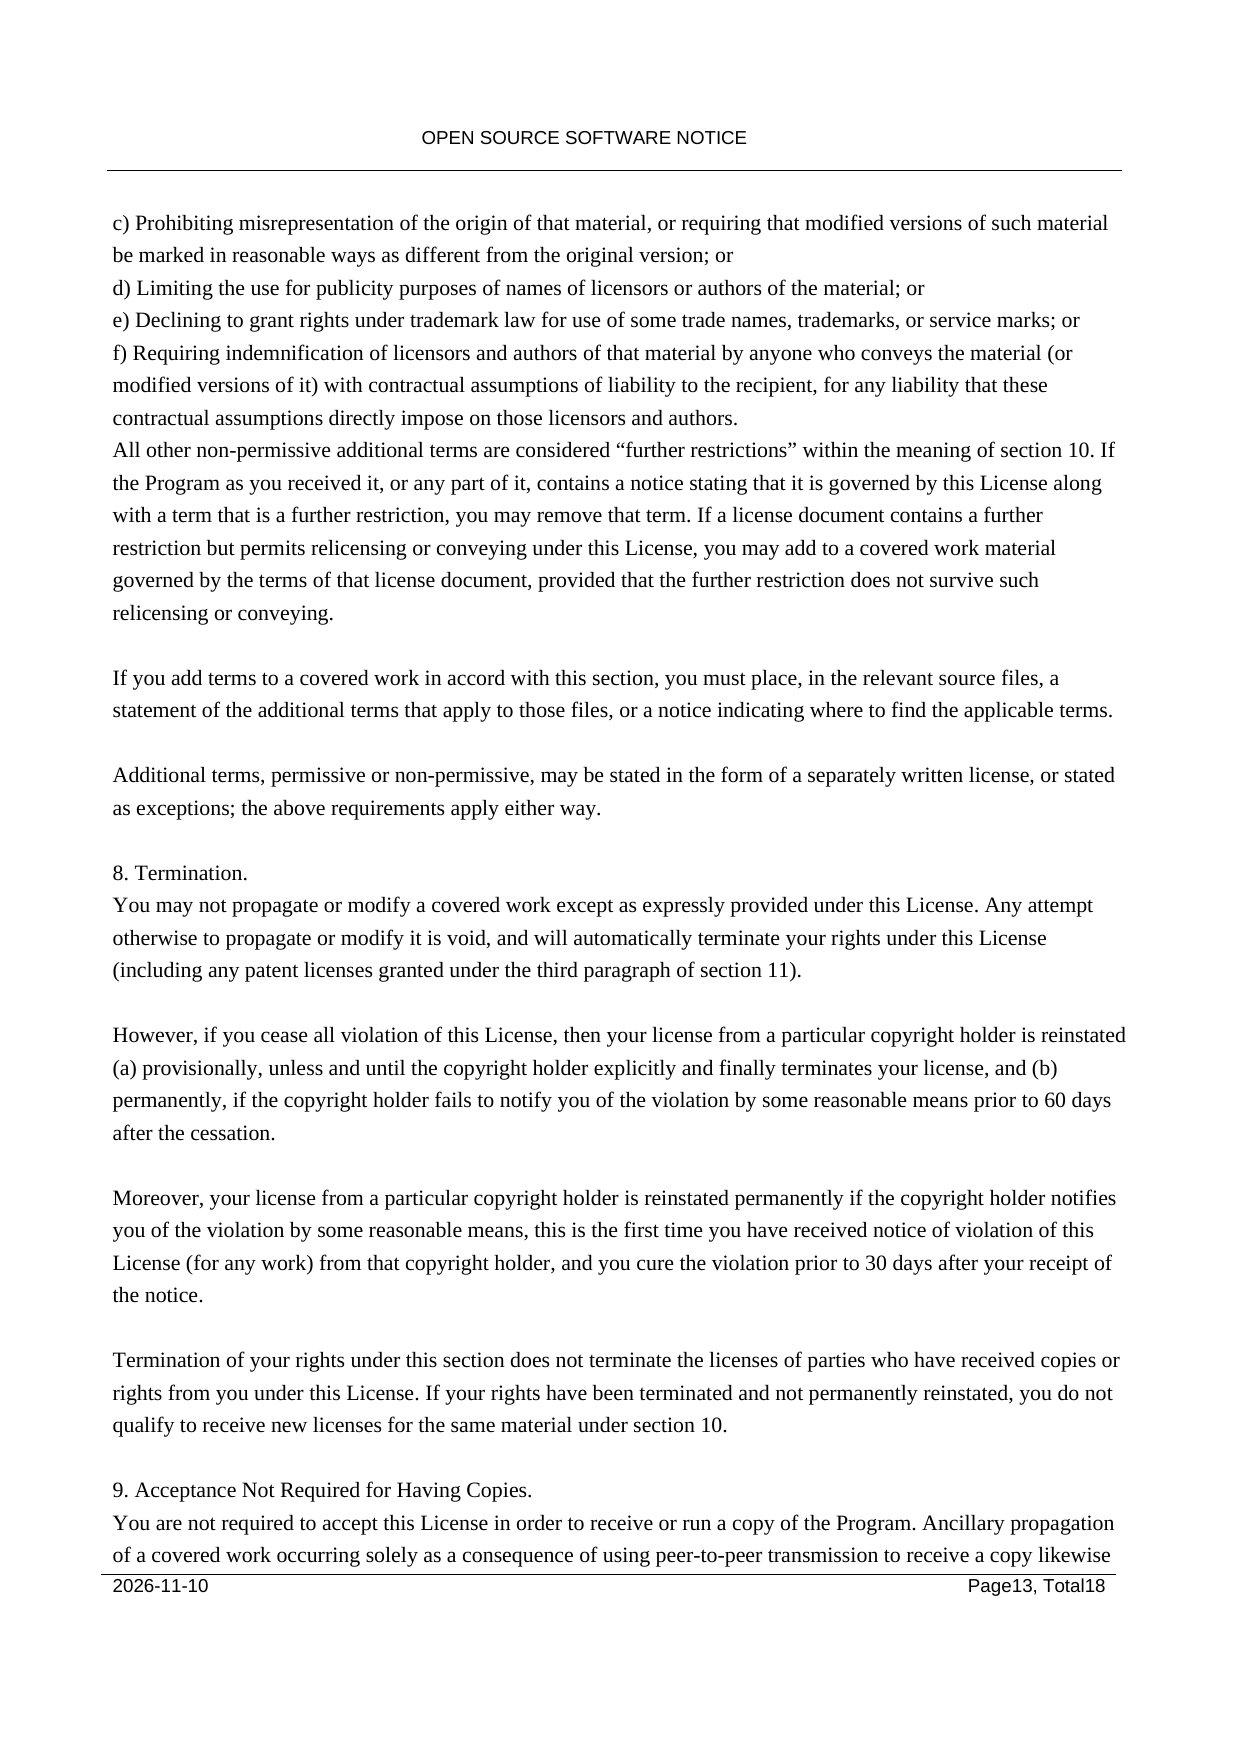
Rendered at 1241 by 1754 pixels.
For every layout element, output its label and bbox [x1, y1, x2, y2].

text [112, 206, 1128, 1571]
